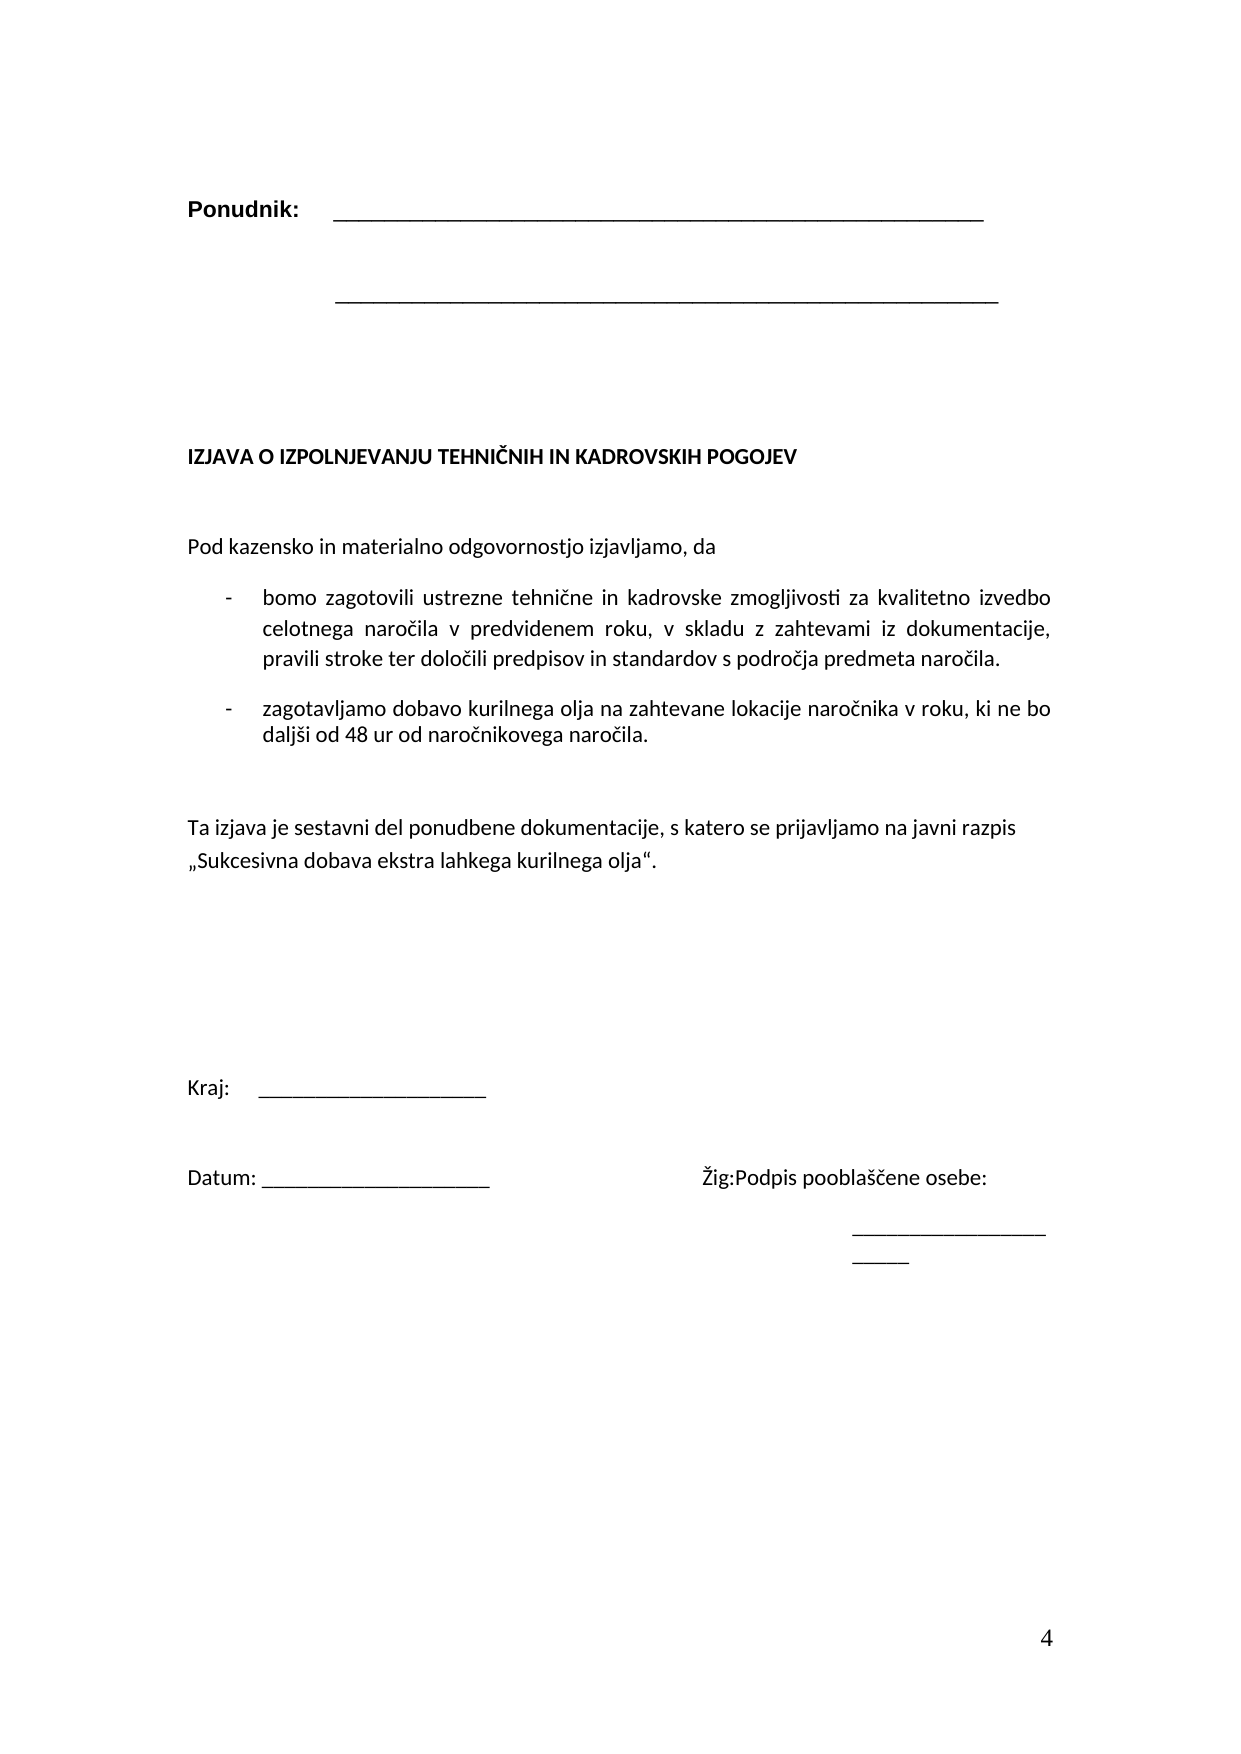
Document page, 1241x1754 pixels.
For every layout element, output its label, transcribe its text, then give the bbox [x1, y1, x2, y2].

text „Sukcesivna dobava ekstra lahkega kurilnega olja“. [187, 846, 1053, 874]
text Pod kazensko in materialno odgovornostjo izjavljamo, da [187, 532, 1053, 560]
list bomo zagotovili ustrezne tehnične in kadrovske zmogljivosti za kvalitetno izvedbo celotnega naročila v predvidenem roku, v skladu z zahtevami iz dokumentacije, pravili stroke ter določili predpisov in standardov s področja predmeta naročila. [225, 583, 1053, 672]
list zagotavljamo dobavo kurilnega olja na zahtevane lokacije naročnika v roku, ki ne bo daljši od 48 ur od naročnikovega naročila. [225, 695, 1053, 748]
text Kraj: ____________________ [187, 1073, 1053, 1101]
text ______________________ [852, 1211, 1053, 1267]
text IZJAVA O IZPOLNJEVANJU TEHNIČNIH IN KADROVSKIH POGOJEV [187, 442, 1053, 470]
text Ponudnik: ___________________________________________________ [187, 197, 1053, 223]
text ____________________________________________________ [335, 279, 1053, 305]
text Ta izjava je sestavni del ponudbene dokumentacije, s katero se prijavljamo na javni razpis [187, 813, 1053, 841]
text Datum: ____________________ Žig:Podpis pooblaščene osebe: [187, 1163, 1053, 1190]
